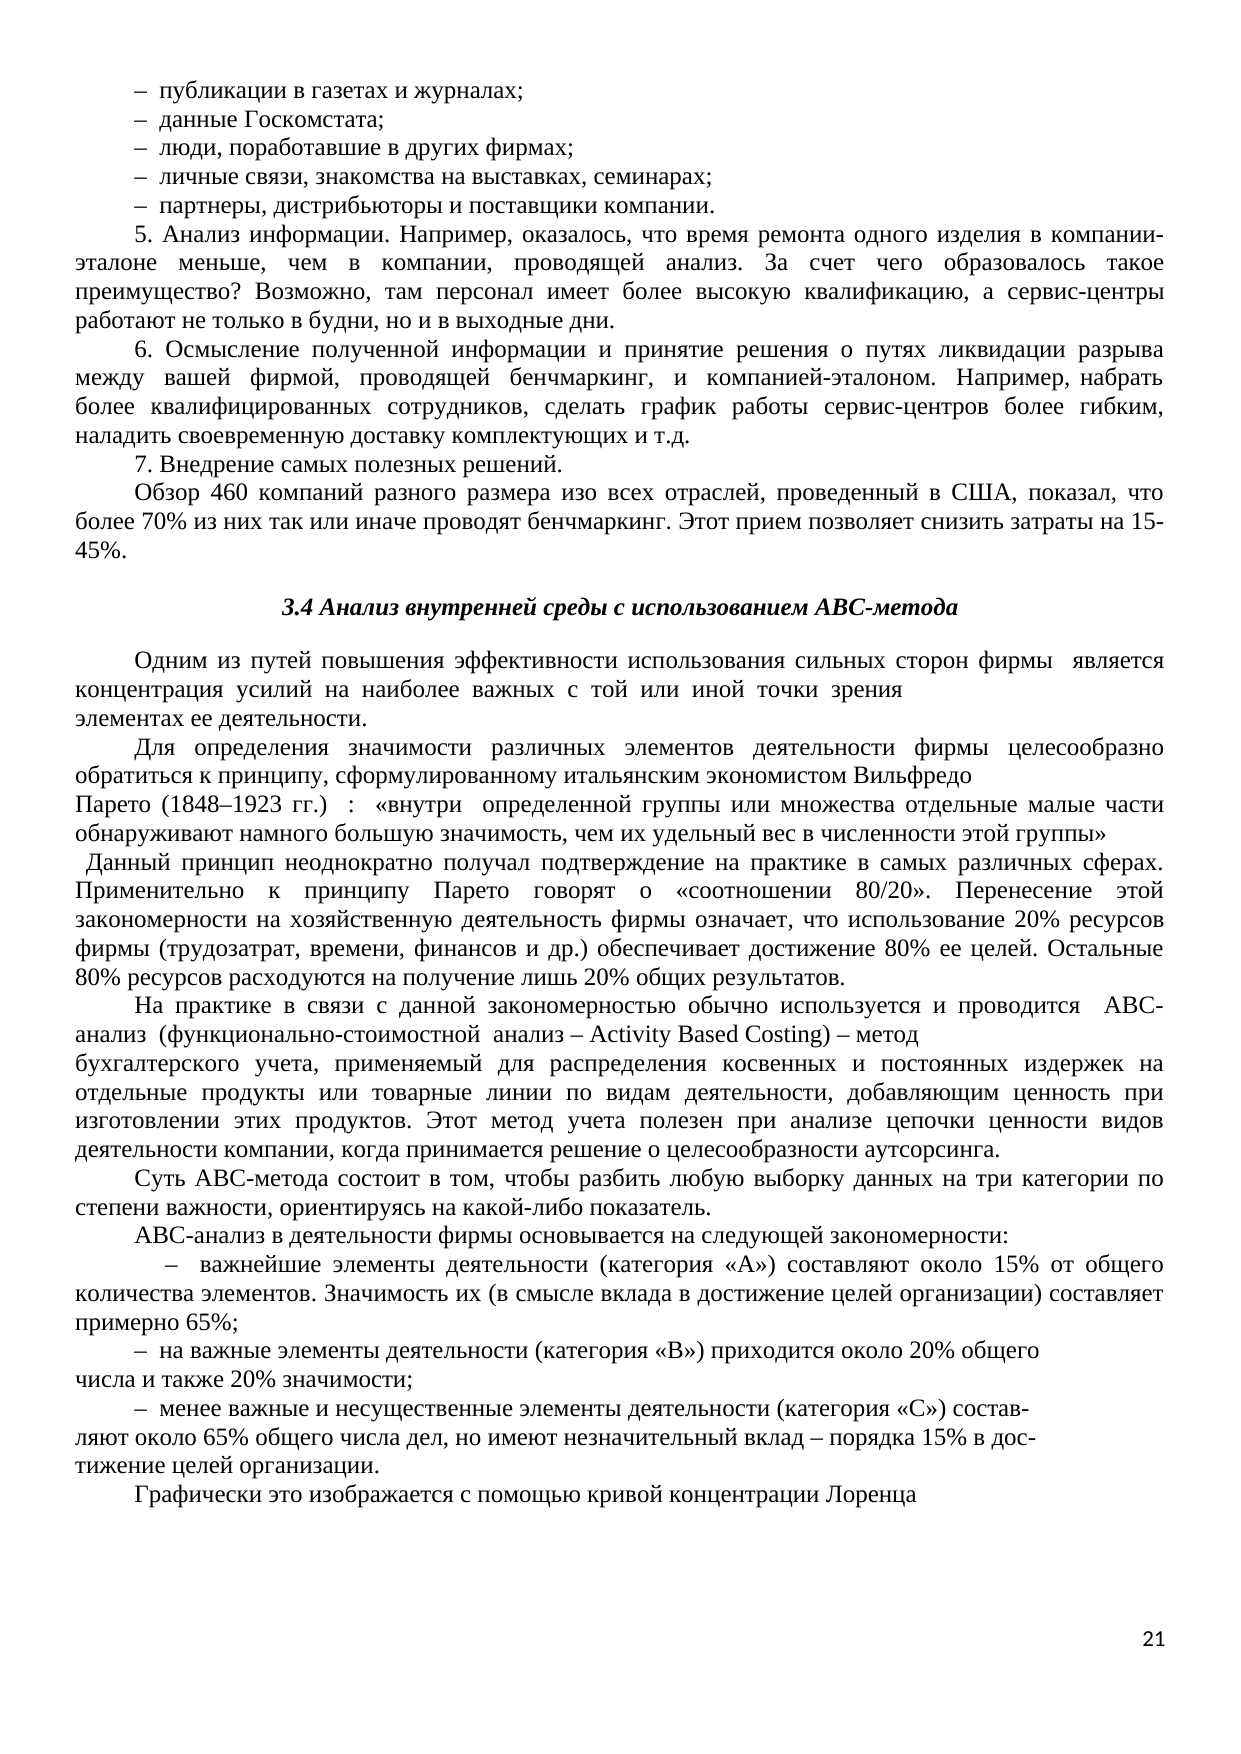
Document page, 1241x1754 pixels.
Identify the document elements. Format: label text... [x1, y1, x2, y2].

text Графически это изображается с помощью кривой концентрации Лоренца [75, 1479, 1165, 1508]
text элементах ее деятельности. [75, 703, 1165, 732]
text ABC-анализ в деятельности фирмы основывается на следующей закономерности: [75, 1221, 1165, 1249]
text Обзор 460 компаний разного размера изо всех отраслей, проведенный в США, показал, что более 70% из них так или иначе проводят бенчмаркинг. Этот прием позволяет снизить затраты на 15-45%. [75, 477, 1165, 592]
text – публикации в газетах и журналах; [75, 75, 1165, 104]
text – люди, поработавшие в других фирмах; [75, 132, 1165, 161]
text Суть АВС-метода состоит в том, чтобы разбить любую выборку данных на три категории по степени важности, ориентируясь на какой-либо показатель. [75, 1163, 1165, 1221]
text – данные Госкомстата; [75, 104, 1165, 132]
text – важнейшие элементы деятельности (категория «А») составляют около 15% от общего количества элементов. Значимость их (в смысле вклада в достижение целей организации) составляет примерно 65%; [75, 1249, 1165, 1336]
text 6. Осмысление полученной информации и принятие решения о путях ликвидации разрыва между вашей фирмой, проводящей бенчмаркинг, и компанией-эталоном. Например, набрать более квалифицированных сотрудников, сделать график работы сервис-центров более гибким, наладить своевременную доставку комплектующих и т.д. [75, 334, 1165, 449]
text – на важные элементы деятельности (категория «В») приходится около 20% общего [75, 1336, 1165, 1364]
text тижение целей организации. [75, 1451, 1165, 1479]
text Парето (1848–1923 гг.) : «внутри определенной группы или множества отдельные малые части обнаруживают намного большую значимость, чем их удельный вес в численности этой группы» [75, 789, 1165, 847]
text Данный принцип неоднократно получал подтверждение на практике в самых различных сферах. Применительно к принципу Парето говорят о «соотношении 80/20». Перенесение этой закономерности на хозяйственную деятельность фирмы означает, что использование 20% ресурсов фирмы (трудозатрат, времени, финансов и др.) обеспечивает достижение 80% ее целей. Остальные 80% ресурсов расходуются на получение лишь 20% общих результатов. [75, 847, 1165, 991]
text Одним из путей повышения эффективности использования сильных сторон фирмы является концентрация усилий на наиболее важных с той или иной точки зрения [75, 646, 1165, 703]
text бухгалтерского учета, применяемый для распределения косвенных и постоянных издержек на отдельные продукты или товарные линии по видам деятельности, добавляющим ценность при изготовлении этих продуктов. Этот метод учета полезен при анализе цепочки ценности видов деятельности компании, когда принимается решение о целесообразности аутсорсинга. [75, 1048, 1165, 1163]
text – личные связи, знакомства на выставках, семинарах; [75, 161, 1165, 190]
text 7. Внедрение самых полезных решений. [75, 449, 1165, 477]
text 3.4 Анализ внутренней среды с использованием ABC-метода [75, 592, 1165, 621]
text 5. Анализ информации. Например, оказалось, что время ремонта одного изделия в компании-эталоне меньше, чем в компании, проводящей анализ. За счет чего образовалось такое преимущество? Возможно, там персонал имеет более высокую квалификацию, а сервис-центры работают не только в будни, но и в выходные дни. [75, 219, 1165, 334]
text – партнеры, дистрибьюторы и поставщики компании. [75, 190, 1165, 219]
text – менее важные и несущественные элементы деятельности (категория «С») состав- [75, 1393, 1165, 1422]
text ляют около 65% общего числа дел, но имеют незначительный вклад – порядка 15% в дос- [75, 1422, 1165, 1451]
text Для определения значимости различных элементов деятельности фирмы целесообразно обратиться к принципу, сформулированному итальянским экономистом Вильфредо [75, 732, 1165, 789]
text На практике в связи с данной закономерностью обычно используется и проводится АВС-анализ (функционально-стоимостной анализ – Activity Based Costing) – метод [75, 991, 1165, 1048]
text числа и также 20% значимости; [75, 1364, 1165, 1393]
